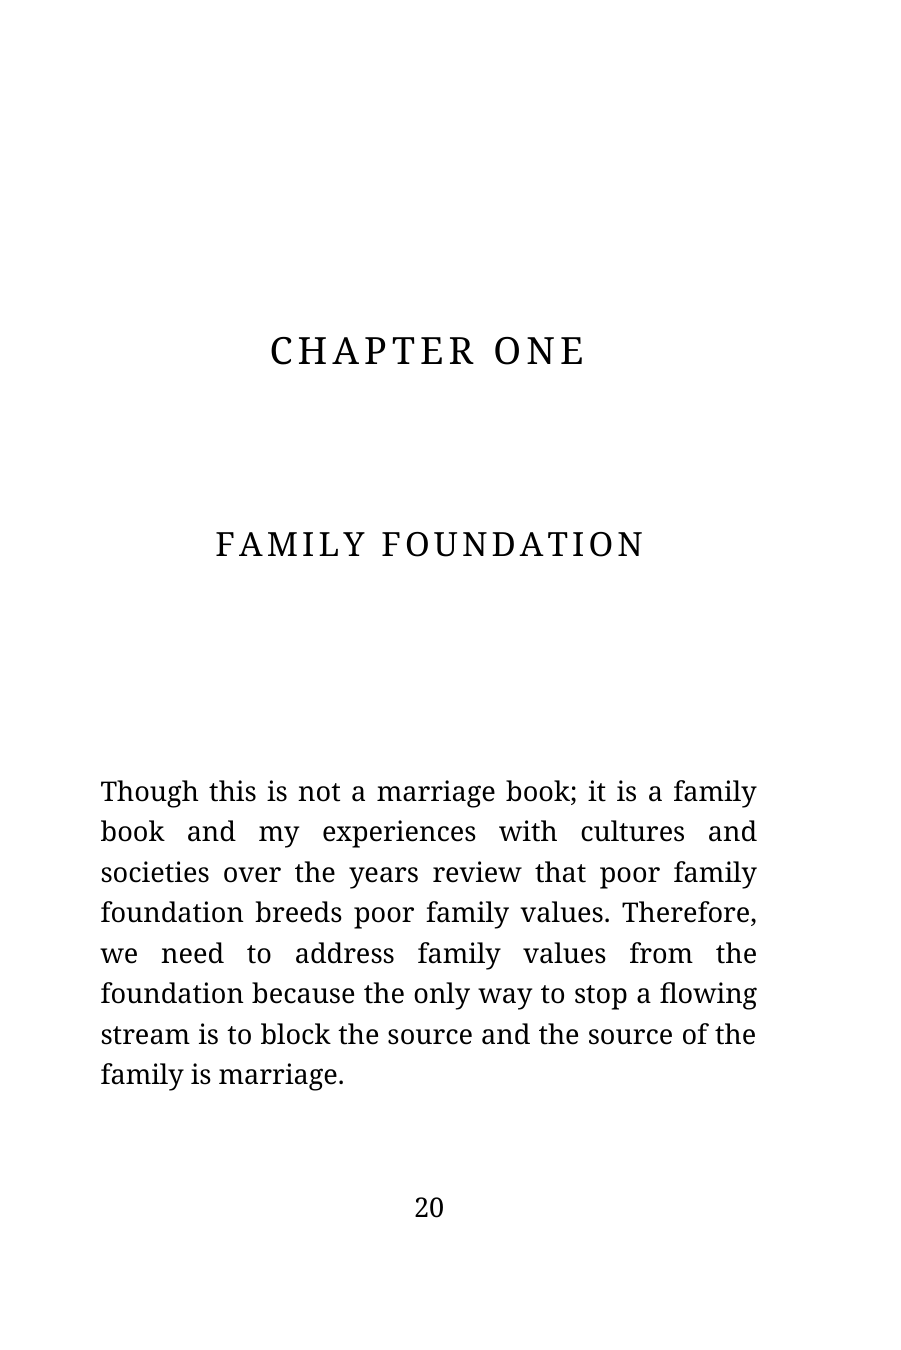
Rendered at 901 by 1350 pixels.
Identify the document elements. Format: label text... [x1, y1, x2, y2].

text Though this is not a marriage book; it is a family book and my experiences with cultures and societies over the years review that poor family foundation breeds poor family values. Therefore, we need to address family values from the foundation because the only way to stop a flowing stream is to block the source and the source of the family is marriage. [100, 772, 758, 1093]
subtitle CHAPTER ONE [100, 325, 758, 376]
subtitle FAMILY FOUNDATION [100, 521, 758, 567]
